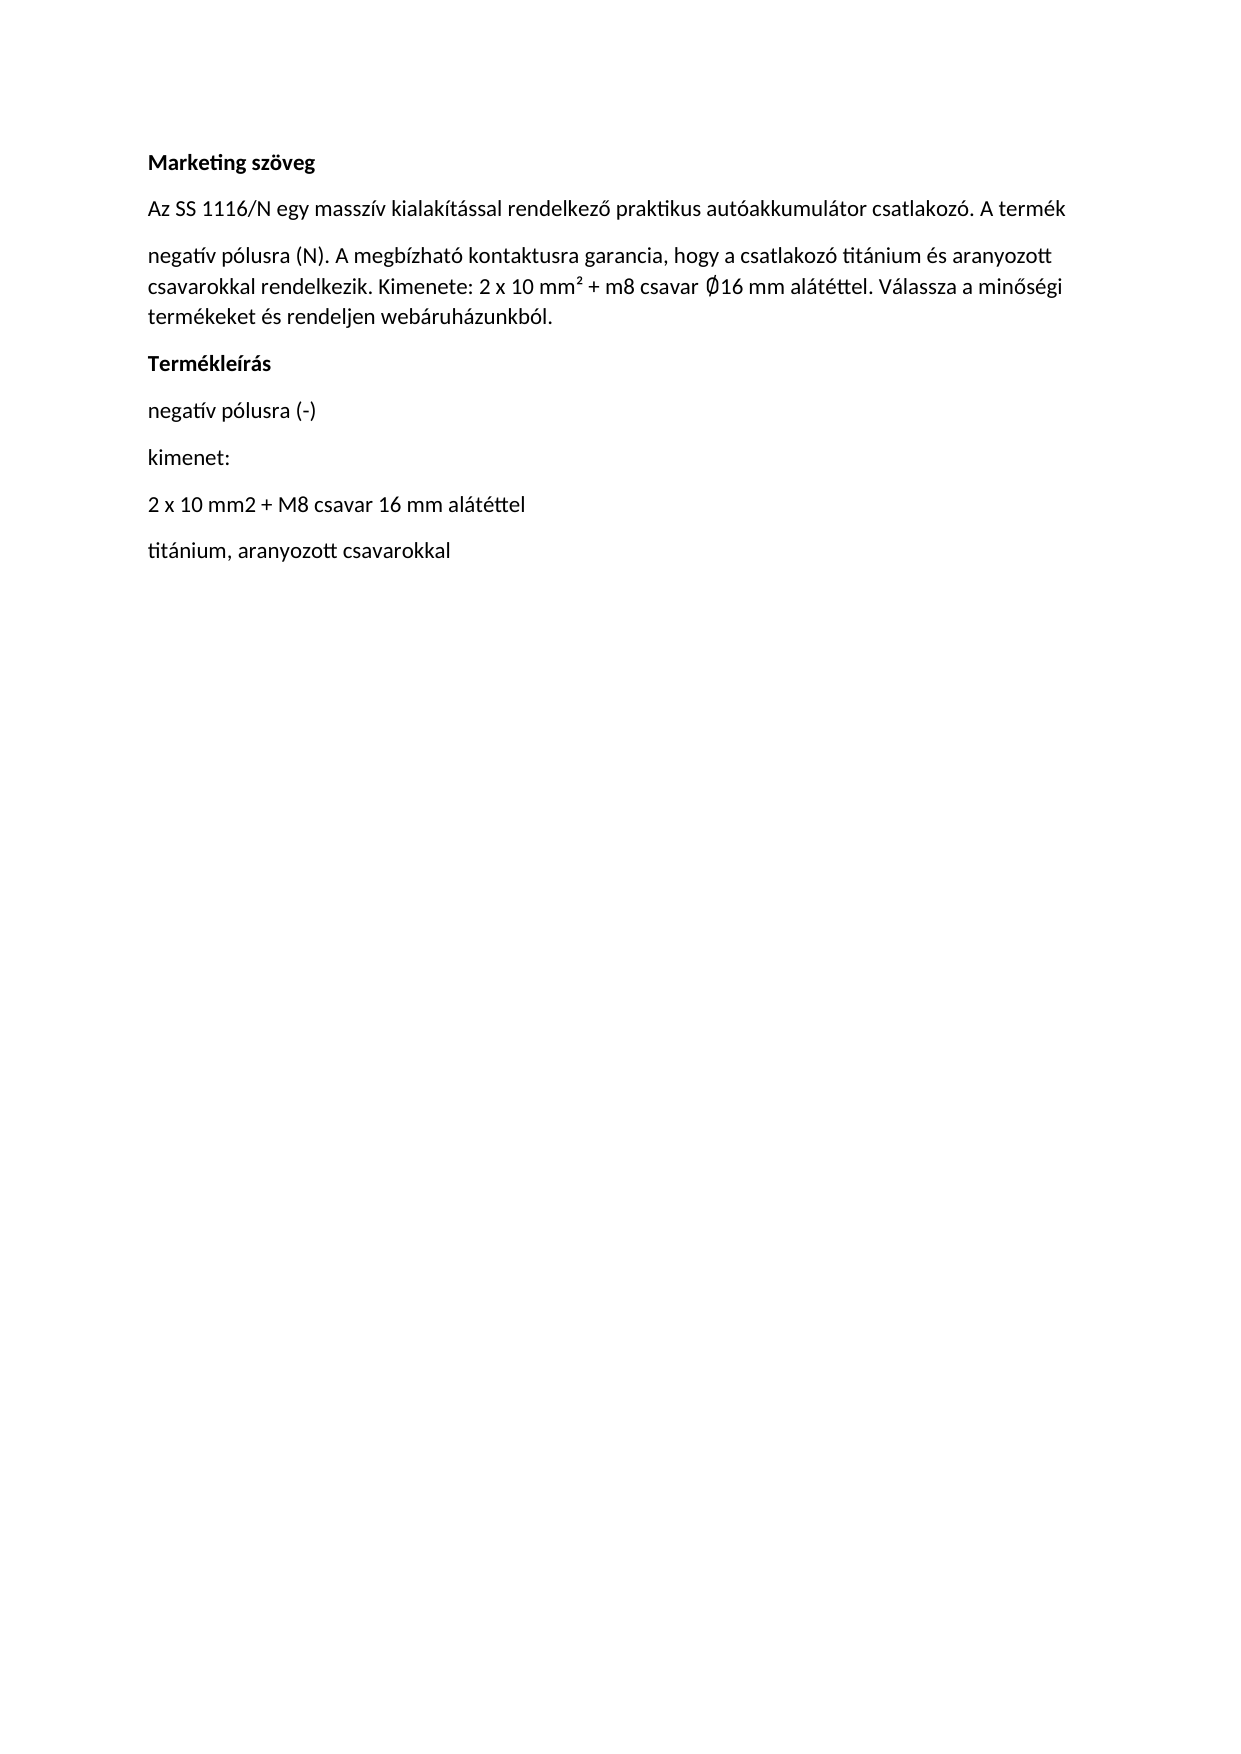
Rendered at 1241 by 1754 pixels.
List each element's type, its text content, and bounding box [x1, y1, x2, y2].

text Az SS 1116/N egy masszív kialakítással rendelkező praktikus autóakkumulátor csatlakozó. A termék [148, 194, 1093, 222]
text negatív pólusra (-) [148, 396, 1093, 424]
text titánium, aranyozott csavarokkal [148, 537, 1093, 564]
text negatív pólusra (N). A megbízható kontaktusra garancia, hogy a csatlakozó titánium és aranyozott csavarokkal rendelkezik. Kimenete: 2 x 10 mm² + m8 csavar ∅16 mm alátéttel. Válassza a minőségi termékeket és rendeljen webáruházunkból. [148, 241, 1093, 330]
text 2 x 10 mm2 + M8 csavar 16 mm alátéttel [148, 490, 1093, 518]
text kimenet: [148, 443, 1093, 471]
text Marketing szöveg [148, 148, 1093, 176]
text Termékleírás [148, 349, 1093, 377]
